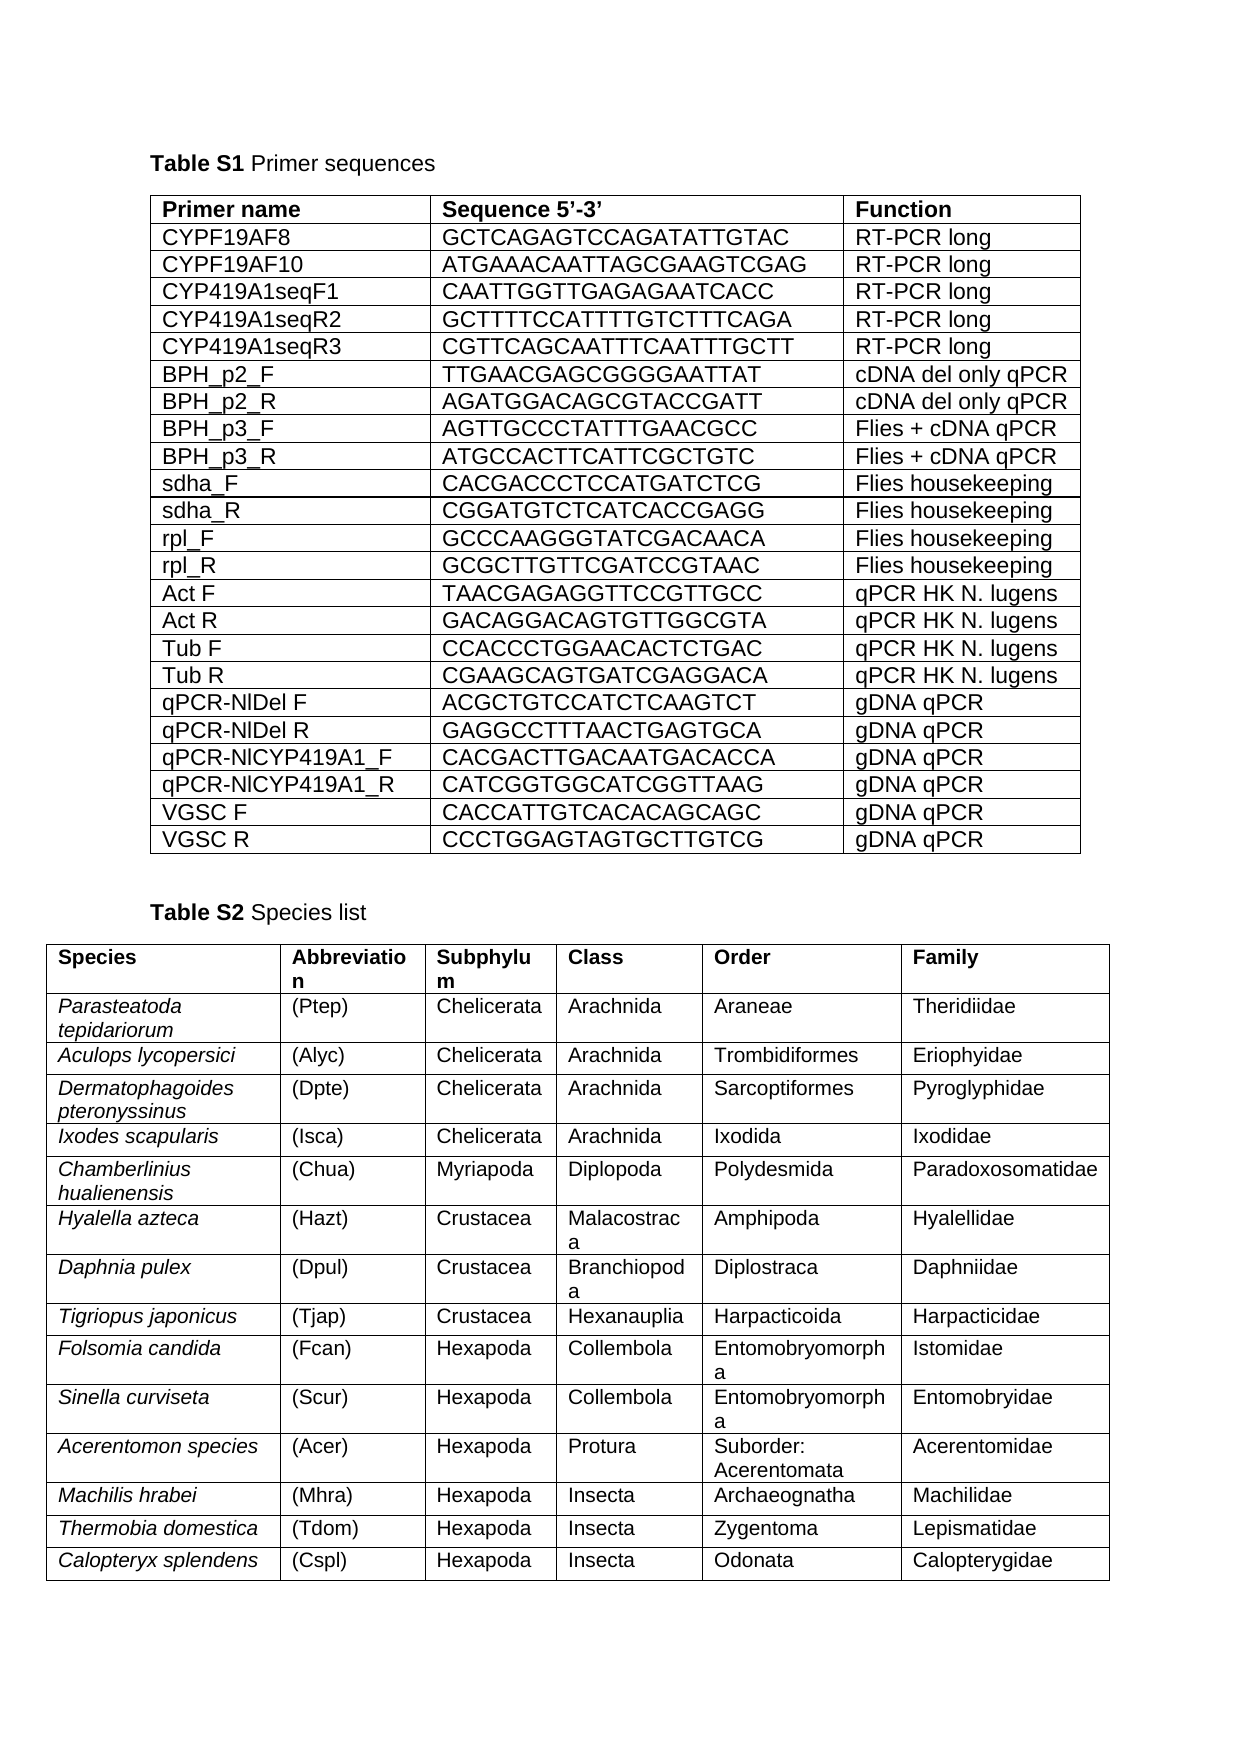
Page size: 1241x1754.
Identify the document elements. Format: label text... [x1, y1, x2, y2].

table_cell BPH_p3_R [151, 443, 430, 469]
table_cell gDNA qPCR [844, 771, 1080, 798]
table_cell (Tjap) [281, 1304, 425, 1335]
table_cell (Chua) [281, 1157, 425, 1205]
table_cell Crustacea [426, 1206, 556, 1254]
table_cell Calopterygidae [902, 1548, 1109, 1579]
table_cell Zygentoma [703, 1516, 901, 1547]
table_cell (Mhra) [281, 1483, 425, 1514]
table_cell Araneae [703, 994, 901, 1042]
table_header Sequence 5’-3’ [431, 196, 843, 222]
table_cell Insecta [557, 1548, 702, 1579]
table_header Subphylum [426, 945, 556, 993]
table_cell Harpacticidae [902, 1304, 1109, 1335]
table_cell rpl_F [151, 525, 430, 551]
table_cell CYPF19AF8 [151, 224, 430, 250]
table_cell (Hazt) [281, 1206, 425, 1254]
table_cell Ixodes scapularis [47, 1124, 280, 1156]
table_cell VGSC F [151, 799, 430, 825]
table_cell Harpacticoida [703, 1304, 901, 1335]
table_header Function [844, 196, 1080, 222]
table_cell Arachnida [557, 994, 702, 1042]
table_cell Pyroglyphidae [902, 1075, 1109, 1123]
table_cell qPCR-NlCYP419A1_F [151, 744, 430, 770]
table_cell Branchiopoda [557, 1255, 702, 1303]
table_cell Entomobryomorpha [703, 1336, 901, 1384]
table_cell GACAGGACAGTGTTGGCGTA [431, 607, 843, 633]
table_cell (Dpte) [281, 1075, 425, 1123]
table_cell GCCCAAGGGTATCGACAACA [431, 525, 843, 551]
table_cell Entomobryidae [902, 1385, 1109, 1433]
table_cell (Acer) [281, 1434, 425, 1482]
table_cell Flies housekeeping [844, 552, 1080, 579]
table_cell CAATTGGTTGAGAGAATCACC [431, 278, 843, 305]
table_cell Collembola [557, 1385, 702, 1433]
table_cell Tub R [151, 662, 430, 688]
table_cell Arachnida [557, 1043, 702, 1074]
table_cell CGAAGCAGTGATCGAGGACA [431, 662, 843, 688]
table_cell CYP419A1seqF1 [151, 278, 430, 305]
table_cell Hexapoda [426, 1336, 556, 1384]
table_cell BPH_p2_F [151, 361, 430, 387]
table_cell Suborder: Acerentomata [703, 1434, 901, 1482]
table_cell Diplostraca [703, 1255, 901, 1303]
table_cell qPCR HK N. lugens [844, 580, 1080, 606]
table_cell Entomobryomorpha [703, 1385, 901, 1433]
table_cell Acerentomidae [902, 1434, 1109, 1482]
table_cell GAGGCCTTTAACTGAGTGCA [431, 717, 843, 743]
table_header Class [557, 945, 702, 993]
table_cell sdha_F [151, 470, 430, 496]
table_header Family [902, 945, 1109, 993]
table_cell Hexapoda [426, 1434, 556, 1482]
table_cell ATGCCACTTCATTCGCTGTC [431, 443, 843, 469]
table_cell CYP419A1seqR2 [151, 306, 430, 332]
table_cell Sarcoptiformes [703, 1075, 901, 1123]
table_header Species [47, 945, 280, 993]
table_cell qPCR HK N. lugens [844, 662, 1080, 688]
table_cell Collembola [557, 1336, 702, 1384]
table_cell CYP419A1seqR3 [151, 333, 430, 359]
table_cell Machilidae [902, 1483, 1109, 1514]
table_cell CACCATTGTCACACAGCAGC [431, 799, 843, 825]
table_cell Ixodida [703, 1124, 901, 1156]
table_cell Daphniidae [902, 1255, 1109, 1303]
table_cell Flies housekeeping [844, 470, 1080, 496]
table_cell (Alyc) [281, 1043, 425, 1074]
table_cell CYPF19AF10 [151, 251, 430, 277]
table_cell VGSC R [151, 826, 430, 853]
table_cell Flies + cDNA qPCR [844, 443, 1080, 469]
table_cell (Scur) [281, 1385, 425, 1433]
table_cell CACGACCCTCCATGATCTCG [431, 470, 843, 496]
table_cell BPH_p3_F [151, 415, 430, 442]
table_cell gDNA qPCR [844, 717, 1080, 743]
table_cell Insecta [557, 1516, 702, 1547]
table_cell Odonata [703, 1548, 901, 1579]
table_cell (Fcan) [281, 1336, 425, 1384]
table_cell RT-PCR long [844, 333, 1080, 359]
table_cell qPCR HK N. lugens [844, 635, 1080, 661]
table_cell CACGACTTGACAATGACACCA [431, 744, 843, 770]
table_cell gDNA qPCR [844, 799, 1080, 825]
table_cell Diplopoda [557, 1157, 702, 1205]
table_cell qPCR-NlDel F [151, 689, 430, 716]
table_cell Crustacea [426, 1255, 556, 1303]
table_cell CCACCCTGGAACACTCTGAC [431, 635, 843, 661]
text Table S1 Primer sequences [150, 150, 1090, 176]
table_cell Tigriopus japonicus [47, 1304, 280, 1335]
table_cell Calopteryx splendens [47, 1548, 280, 1579]
table_cell qPCR HK N. lugens [844, 607, 1080, 633]
table_cell Protura [557, 1434, 702, 1482]
table_cell Act F [151, 580, 430, 606]
table_cell Arachnida [557, 1124, 702, 1156]
table_cell gDNA qPCR [844, 826, 1080, 853]
table_cell AGATGGACAGCGTACCGATT [431, 388, 843, 414]
table_cell BPH_p2_R [151, 388, 430, 414]
table_cell (Cspl) [281, 1548, 425, 1579]
table_cell ACGCTGTCCATCTCAAGTCT [431, 689, 843, 716]
table_cell Flies housekeeping [844, 498, 1080, 524]
table_cell Amphipoda [703, 1206, 901, 1254]
table_cell cDNA del only qPCR [844, 388, 1080, 414]
table_header Order [703, 945, 901, 993]
table_cell AGTTGCCCTATTTGAACGCC [431, 415, 843, 442]
table_cell RT-PCR long [844, 306, 1080, 332]
table_cell Ixodidae [902, 1124, 1109, 1156]
table_cell rpl_R [151, 552, 430, 579]
table_cell (Dpul) [281, 1255, 425, 1303]
table_cell qPCR-NlDel R [151, 717, 430, 743]
table_cell Machilis hrabei [47, 1483, 280, 1514]
table_cell Hexapoda [426, 1548, 556, 1579]
table_cell Lepismatidae [902, 1516, 1109, 1547]
table_cell Hyalellidae [902, 1206, 1109, 1254]
table_cell Dermatophagoides pteronyssinus [47, 1075, 280, 1123]
table_cell sdha_R [151, 498, 430, 524]
table_cell (Ptep) [281, 994, 425, 1042]
text Table S2 Species list [150, 899, 1090, 925]
table_cell Sinella curviseta [47, 1385, 280, 1433]
table_cell Istomidae [902, 1336, 1109, 1384]
table_cell Chelicerata [426, 1043, 556, 1074]
table_cell Hexanauplia [557, 1304, 702, 1335]
table_cell Chelicerata [426, 1124, 556, 1156]
table_cell RT-PCR long [844, 251, 1080, 277]
table_cell Hexapoda [426, 1385, 556, 1433]
table_cell Trombidiformes [703, 1043, 901, 1074]
table_cell Archaeognatha [703, 1483, 901, 1514]
table_cell (Isca) [281, 1124, 425, 1156]
table_cell gDNA qPCR [844, 744, 1080, 770]
table_cell Act R [151, 607, 430, 633]
table_cell Theridiidae [902, 994, 1109, 1042]
table_cell Aculops lycopersici [47, 1043, 280, 1074]
table_cell TTGAACGAGCGGGGAATTAT [431, 361, 843, 387]
table_cell Insecta [557, 1483, 702, 1514]
table_cell TAACGAGAGGTTCCGTTGCC [431, 580, 843, 606]
table_cell cDNA del only qPCR [844, 361, 1080, 387]
table_cell Paradoxosomatidae [902, 1157, 1109, 1205]
table_cell (Tdom) [281, 1516, 425, 1547]
table_cell Daphnia pulex [47, 1255, 280, 1303]
table_cell Chelicerata [426, 1075, 556, 1123]
table_cell Chelicerata [426, 994, 556, 1042]
table_cell Hexapoda [426, 1516, 556, 1547]
table_cell Flies + cDNA qPCR [844, 415, 1080, 442]
table_cell ATGAAACAATTAGCGAAGTCGAG [431, 251, 843, 277]
table_cell CGTTCAGCAATTTCAATTTGCTT [431, 333, 843, 359]
table_cell Thermobia domestica [47, 1516, 280, 1547]
table_cell Malacostraca [557, 1206, 702, 1254]
table_cell Folsomia candida [47, 1336, 280, 1384]
table_cell GCTCAGAGTCCAGATATTGTAC [431, 224, 843, 250]
table_cell RT-PCR long [844, 224, 1080, 250]
table_cell gDNA qPCR [844, 689, 1080, 716]
table_cell Hexapoda [426, 1483, 556, 1514]
table_cell Tub F [151, 635, 430, 661]
table_cell Polydesmida [703, 1157, 901, 1205]
table_cell Crustacea [426, 1304, 556, 1335]
table_cell Acerentomon species [47, 1434, 280, 1482]
table_cell Flies housekeeping [844, 525, 1080, 551]
table_cell Parasteatoda tepidariorum [47, 994, 280, 1042]
table_cell GCTTTTCCATTTTGTCTTTCAGA [431, 306, 843, 332]
table_cell Chamberlinius hualienensis [47, 1157, 280, 1205]
table_cell CATCGGTGGCATCGGTTAAG [431, 771, 843, 798]
table_cell Myriapoda [426, 1157, 556, 1205]
table_cell Arachnida [557, 1075, 702, 1123]
table_header Primer name [151, 196, 430, 222]
table_cell CCCTGGAGTAGTGCTTGTCG [431, 826, 843, 853]
table_cell RT-PCR long [844, 278, 1080, 305]
table_header Abbreviation [281, 945, 425, 993]
table_cell Hyalella azteca [47, 1206, 280, 1254]
table_cell qPCR-NlCYP419A1_R [151, 771, 430, 798]
table_cell Eriophyidae [902, 1043, 1109, 1074]
table_cell GCGCTTGTTCGATCCGTAAC [431, 552, 843, 579]
table_cell CGGATGTCTCATCACCGAGG [431, 498, 843, 524]
